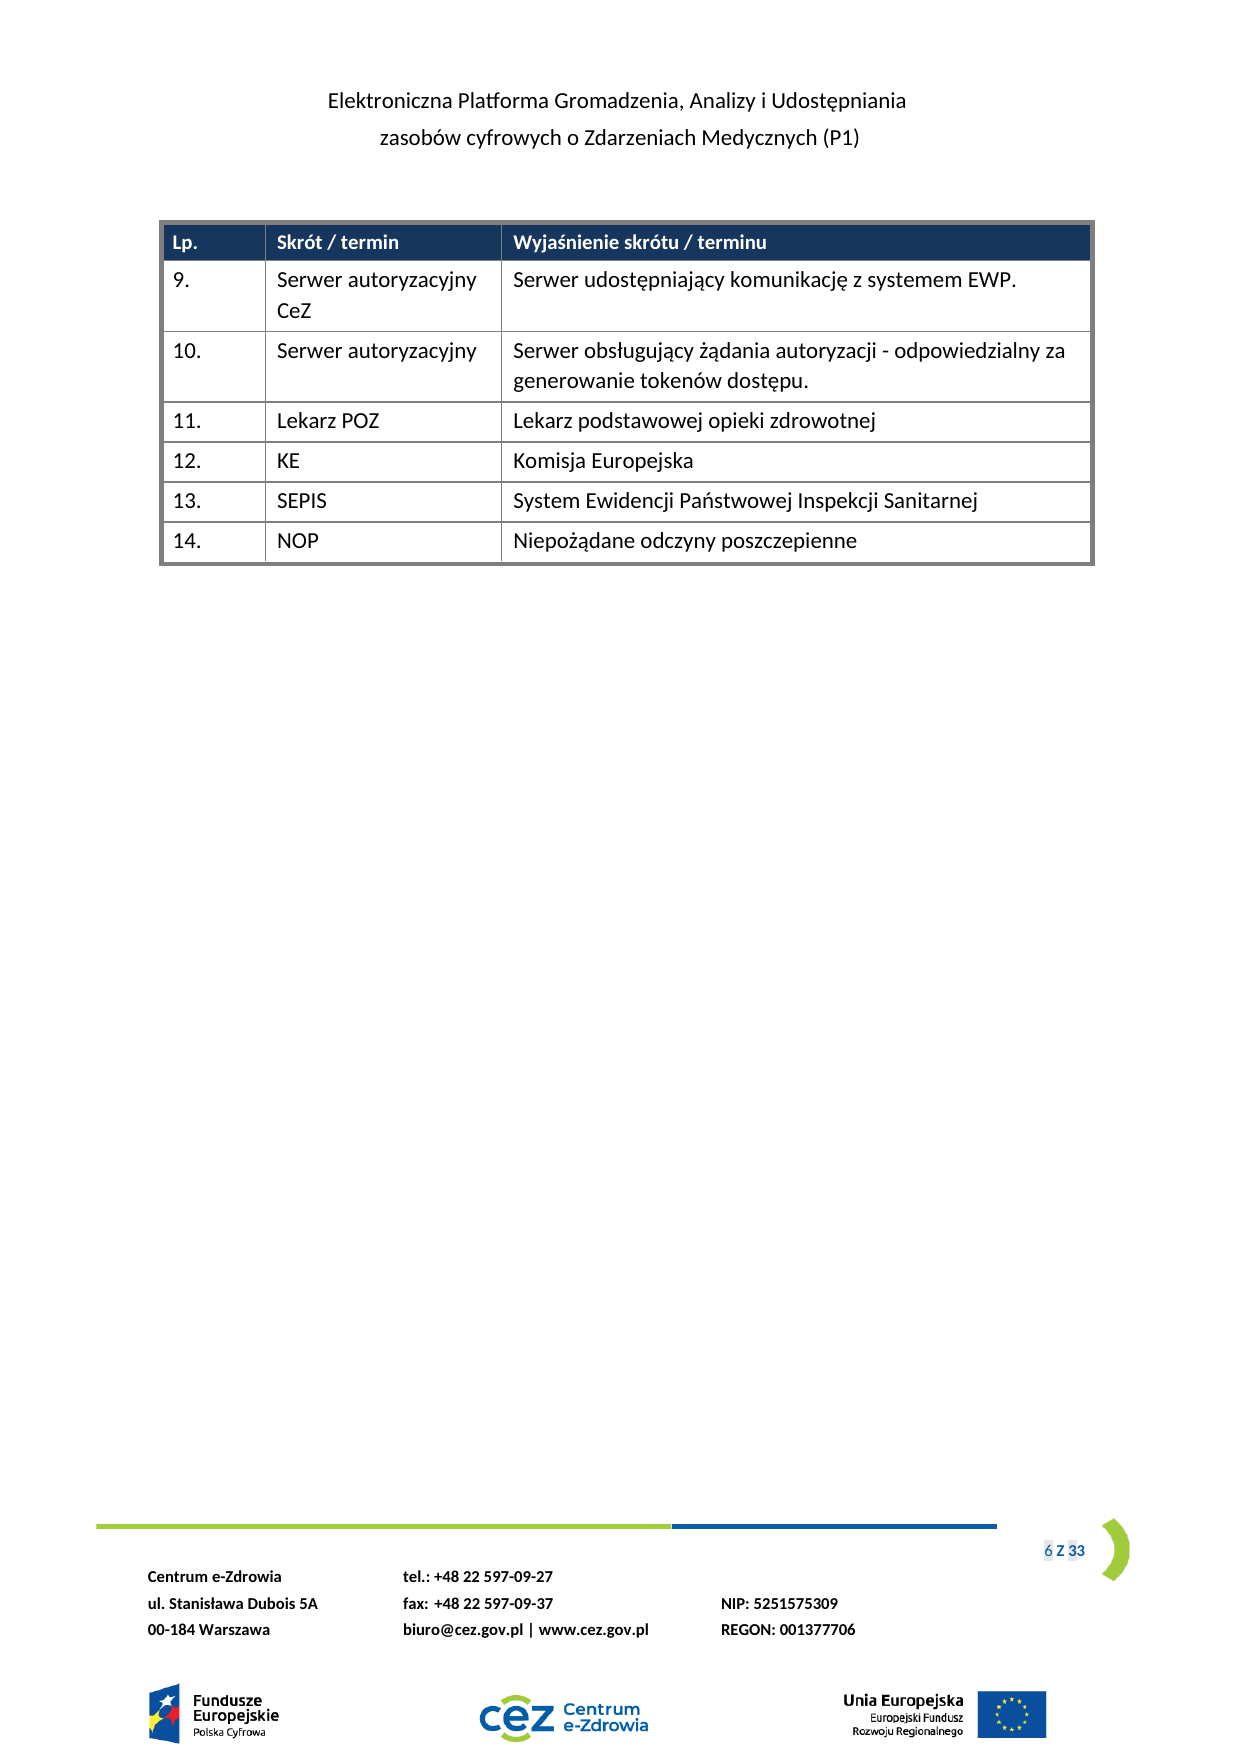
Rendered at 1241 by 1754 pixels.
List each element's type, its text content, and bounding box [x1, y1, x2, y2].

table_cell 10. [164, 332, 265, 401]
table_header Wyjaśnienie skrótu / terminu [502, 225, 1090, 260]
table_cell KE [266, 443, 501, 481]
table_cell Serwer udostępniający komunikację z systemem EWP. [502, 261, 1090, 331]
table_cell 12. [164, 443, 265, 481]
table_cell Serwer obsługujący żądania autoryzacji - odpowiedzialny za generowanie tokenów dostępu. [502, 332, 1090, 401]
table_cell 9. [164, 261, 265, 331]
table_cell 14. [164, 523, 265, 561]
table_header Lp. [164, 225, 265, 260]
table_header Skrót / termin [266, 225, 501, 260]
table_cell NOP [266, 523, 501, 561]
picture [835, 1689, 1055, 1739]
table_cell Niepożądane odczyny poszczepienne [502, 523, 1090, 561]
picture [1101, 1518, 1130, 1581]
table_cell Komisja Europejska [502, 443, 1090, 481]
table_cell 11. [164, 403, 265, 441]
table_cell Serwer autoryzacyjny CeZ [266, 261, 501, 331]
table_cell 13. [164, 483, 265, 521]
picture [477, 1694, 649, 1742]
table_cell Serwer autoryzacyjny [266, 332, 501, 401]
table_cell Lekarz POZ [266, 403, 501, 441]
table_cell SEPIS [266, 483, 501, 521]
picture [142, 1680, 285, 1746]
table_cell Lekarz podstawowej opieki zdrowotnej [502, 403, 1090, 441]
table_cell System Ewidencji Państwowej Inspekcji Sanitarnej [502, 483, 1090, 521]
